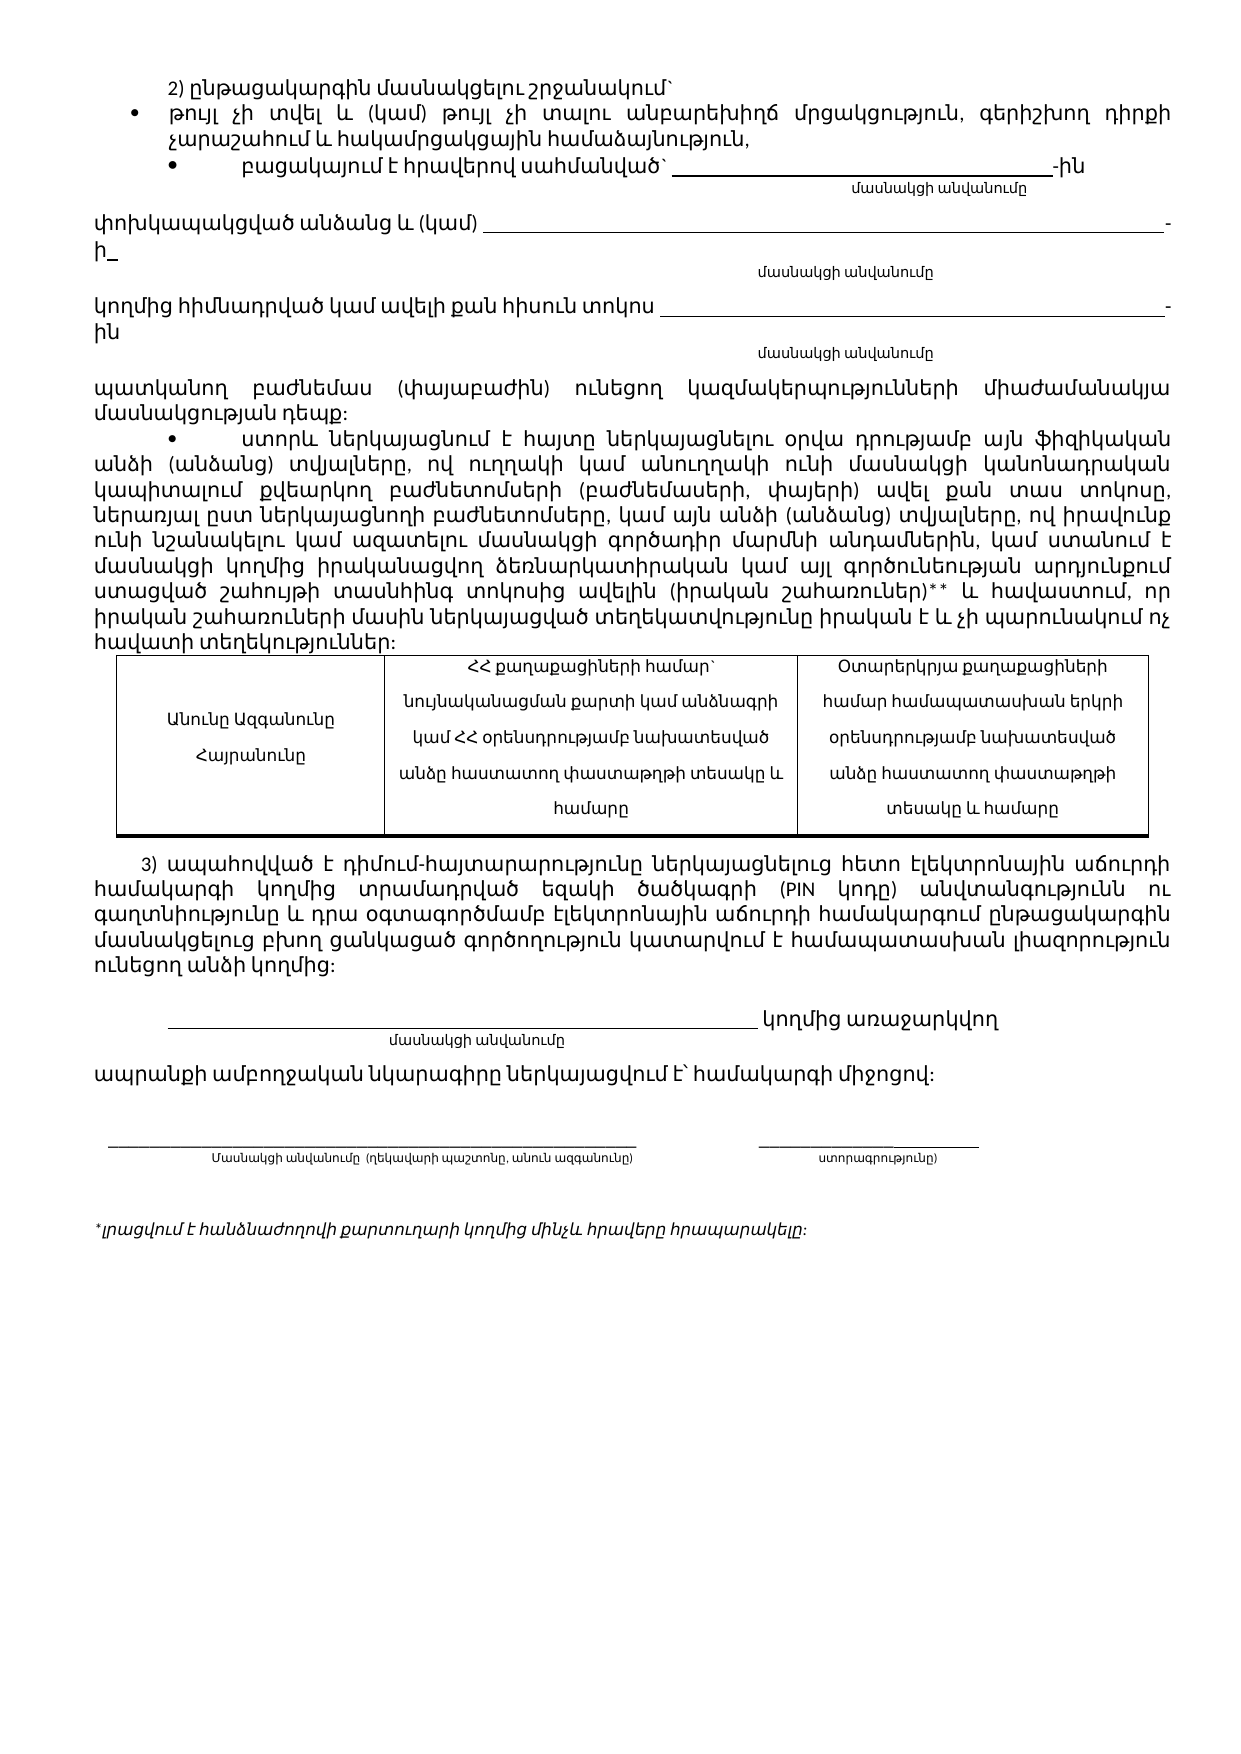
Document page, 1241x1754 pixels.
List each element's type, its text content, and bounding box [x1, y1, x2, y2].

text 2) ընթացակարգին մասնակցելու շրջանակում` [94, 75, 1171, 100]
text ապրանքի ամբողջական նկարագիրը ներկայացվում է՝ համակարգի միջոցով: [94, 1062, 1171, 1087]
text մասնակցի անվանումը [94, 1031, 1171, 1062]
list բացակայում է հրավերով սահմանված` -ին [94, 151, 1171, 179]
table_header Անունը Ազգանունը Հայրանունը [117, 656, 384, 834]
text փոխկապակցված անձանց և (կամ) -ի [94, 210, 1171, 263]
list թույլ չի տվել և (կամ) թույլ չի տալու անբարեխիղճ մրցակցություն, գերիշխող դիրքի չարաշահում և հակամրցակցային համաձայնություն, [131, 100, 1171, 151]
text կողմից հիմնադրված կամ ավելի քան հիսուն տոկոս -ին [94, 294, 1171, 344]
text ___________________________________________________ _____________ [108, 1125, 1171, 1151]
list ստորև ներկայացնում է հայտը ներկայացնելու օրվա դրությամբ այն ֆիզիկական անձի (անձանց) տվյալները, ով ուղղակի կամ անուղղակի ունի մասնակցի կանոնադրական կապիտալում քվեարկող բաժնետոմսերի (բաժնեմասերի, փայերի) ավել քան տաս տոկոսը, ներառյալ ըստ ներկայացնողի բաժնետոմսերը, կամ այն անձի (անձանց) տվյալները, ով իրավունք ունի նշանակելու կամ ազատելու մասնակցի գործադիր մարմնի անդամներին, կամ ստանում է մասնակցի կողմից իրականացվող ձեռնարկատիրական կամ այլ գործունեության արդյունքում ստացված շահույթի տասնհինգ տոկոսից ավելին (իրական շահառուներ)** և հավաստում, որ իրական շահառուների մասին ներկայացված տեղեկատվությունը իրական է և չի պարունակում ոչ հավատի տեղեկություններ: [94, 426, 1171, 655]
text մասնակցի անվանումը [94, 344, 1171, 375]
text Մասնակցի անվանումը (ղեկավարի պաշտոնը, անուն ազգանունը) ստորագրությունը) [108, 1151, 1171, 1176]
text մասնակցի անվանումը [94, 179, 1171, 210]
text պատկանող բաժնեմաս (փայաբաժին) ունեցող կազմակերպությունների միաժամանակյա մասնակցության դեպք: [94, 375, 1171, 426]
table_header Օտարերկրյա քաղաքացիների համար համապատասխան երկրի օրենսդրությամբ նախատեսված անձը հաստատող փաստաթղթի տեսակը և համարը [798, 656, 1148, 834]
table_header ՀՀ քաղաքացիների համար` նույնականացման քարտի կամ անձնագրի կամ ՀՀ օրենսդրությամբ նախատեսված անձը հաստատող փաստաթղթի տեսակը և համարը [385, 656, 797, 834]
text 3) ապահովված է դիմում-հայտարարությունը ներկայացնելուց հետո էլեկտրոնային աճուրդի համակարգի կողմից տրամադրված եզակի ծածկագրի (PIN կոդը) անվտանգությունն ու գաղտնիությունը և դրա օգտագործմամբ էլեկտրոնային աճուրդի համակարգում ընթացակարգին մասնակցելուց բխող ցանկացած գործողություն կատարվում է համապատասխան լիազորություն ունեցող անձի կողմից: [94, 851, 1171, 978]
text մասնակցի անվանումը [94, 263, 1171, 294]
text *լրացվում է հանձնաժողովի քարտուղարի կողմից մինչև հրավերը հրապարակելը: [94, 1219, 1171, 1239]
text կողմից առաջարկվող [94, 1006, 1171, 1031]
